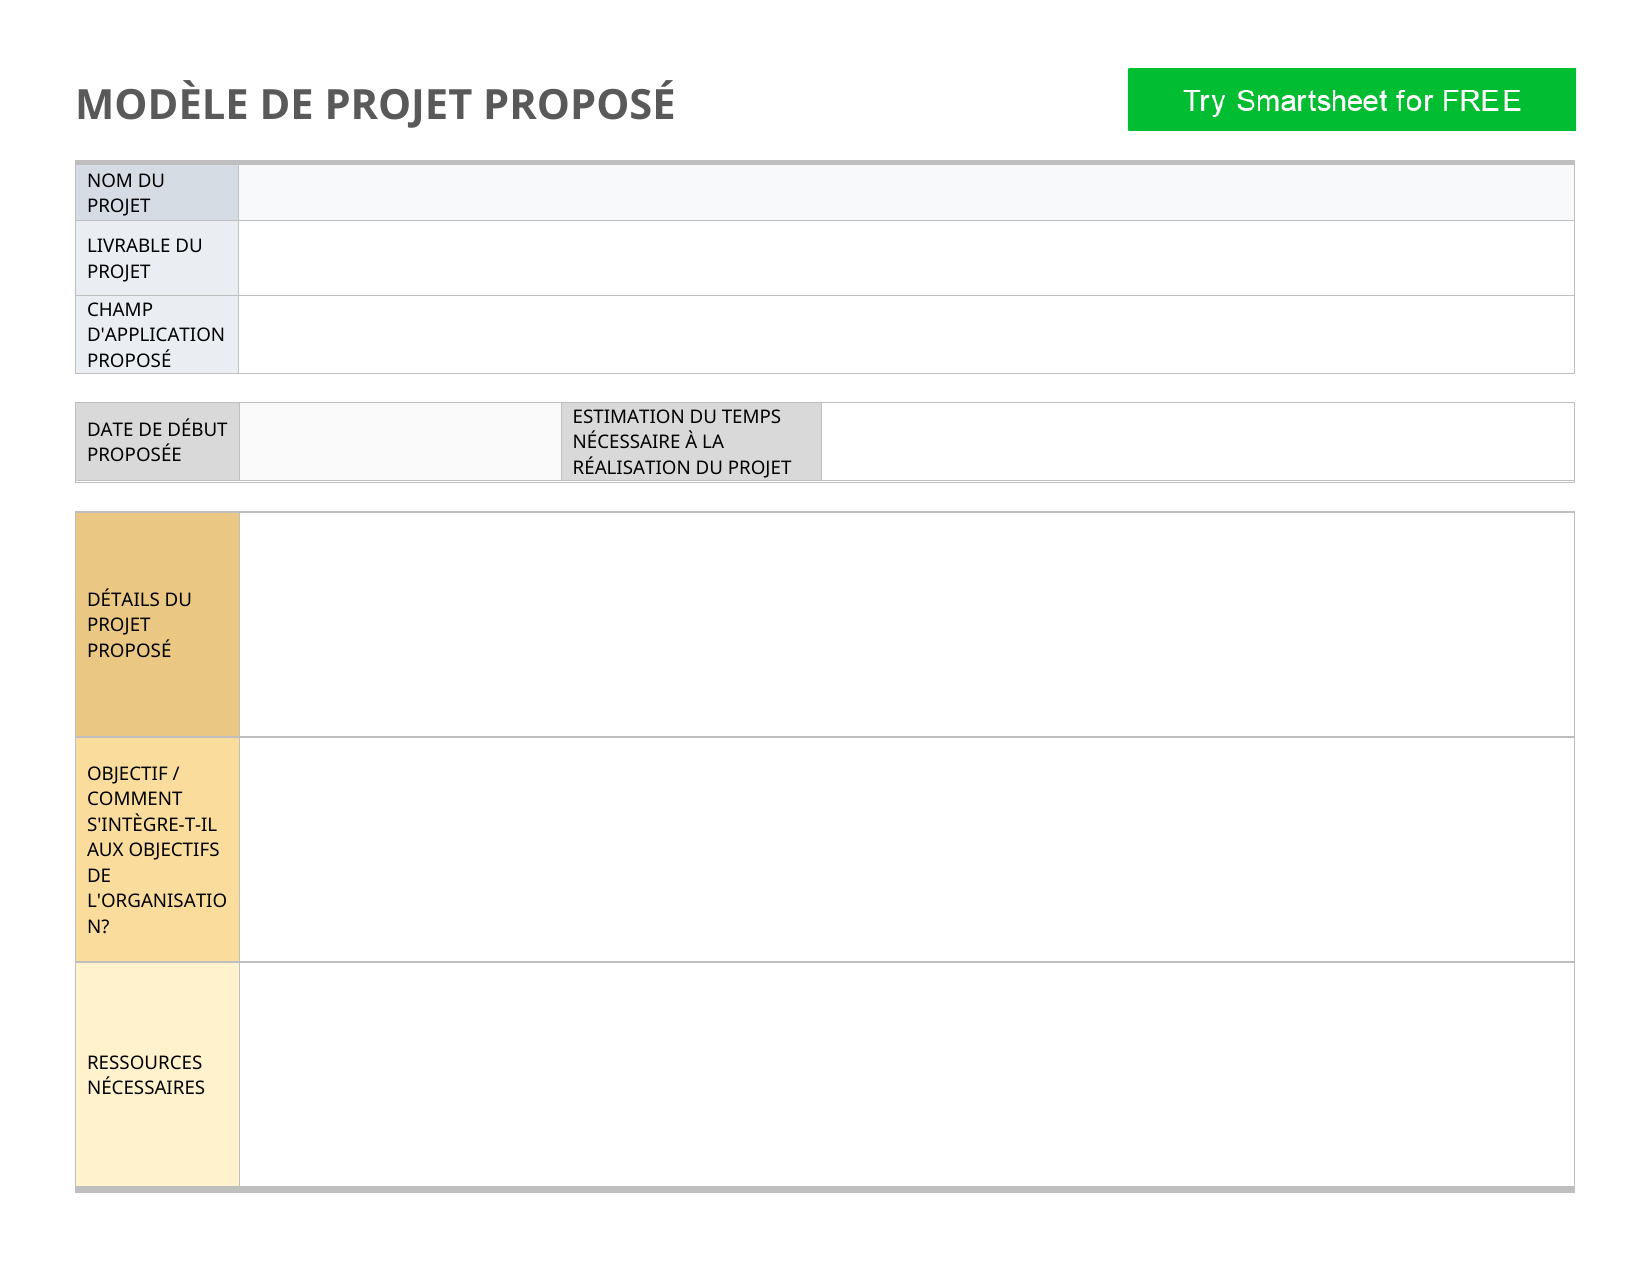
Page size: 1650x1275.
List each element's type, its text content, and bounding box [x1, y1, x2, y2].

table_cell RESSOURCES NÉCESSAIRES [76, 963, 239, 1186]
table_cell CHAMP D'APPLICATION PROPOSÉ [76, 296, 238, 373]
table_header DATE DE DÉBUT PROPOSÉE [76, 403, 239, 480]
table_cell [240, 738, 1574, 961]
table_header ESTIMATION DU TEMPS NÉCESSAIRE À LA RÉALISATION DU PROJET [562, 403, 821, 480]
table_header NOM DU PROJET [76, 165, 238, 220]
table_header [240, 513, 1574, 736]
table_header DÉTAILS DU PROJET PROPOSÉ [76, 513, 239, 736]
table_header [239, 165, 1574, 220]
table_header [240, 403, 561, 480]
table_header [822, 403, 1574, 480]
table_cell OBJECTIF / COMMENT S'INTÈGRE-T-IL AUX OBJECTIFS DE L'ORGANISATION? [76, 738, 239, 961]
table_cell LIVRABLE DU PROJET [76, 221, 238, 295]
picture [1127, 68, 1577, 131]
table_cell [239, 221, 1574, 295]
table_cell [240, 963, 1574, 1186]
table_cell [239, 296, 1574, 373]
